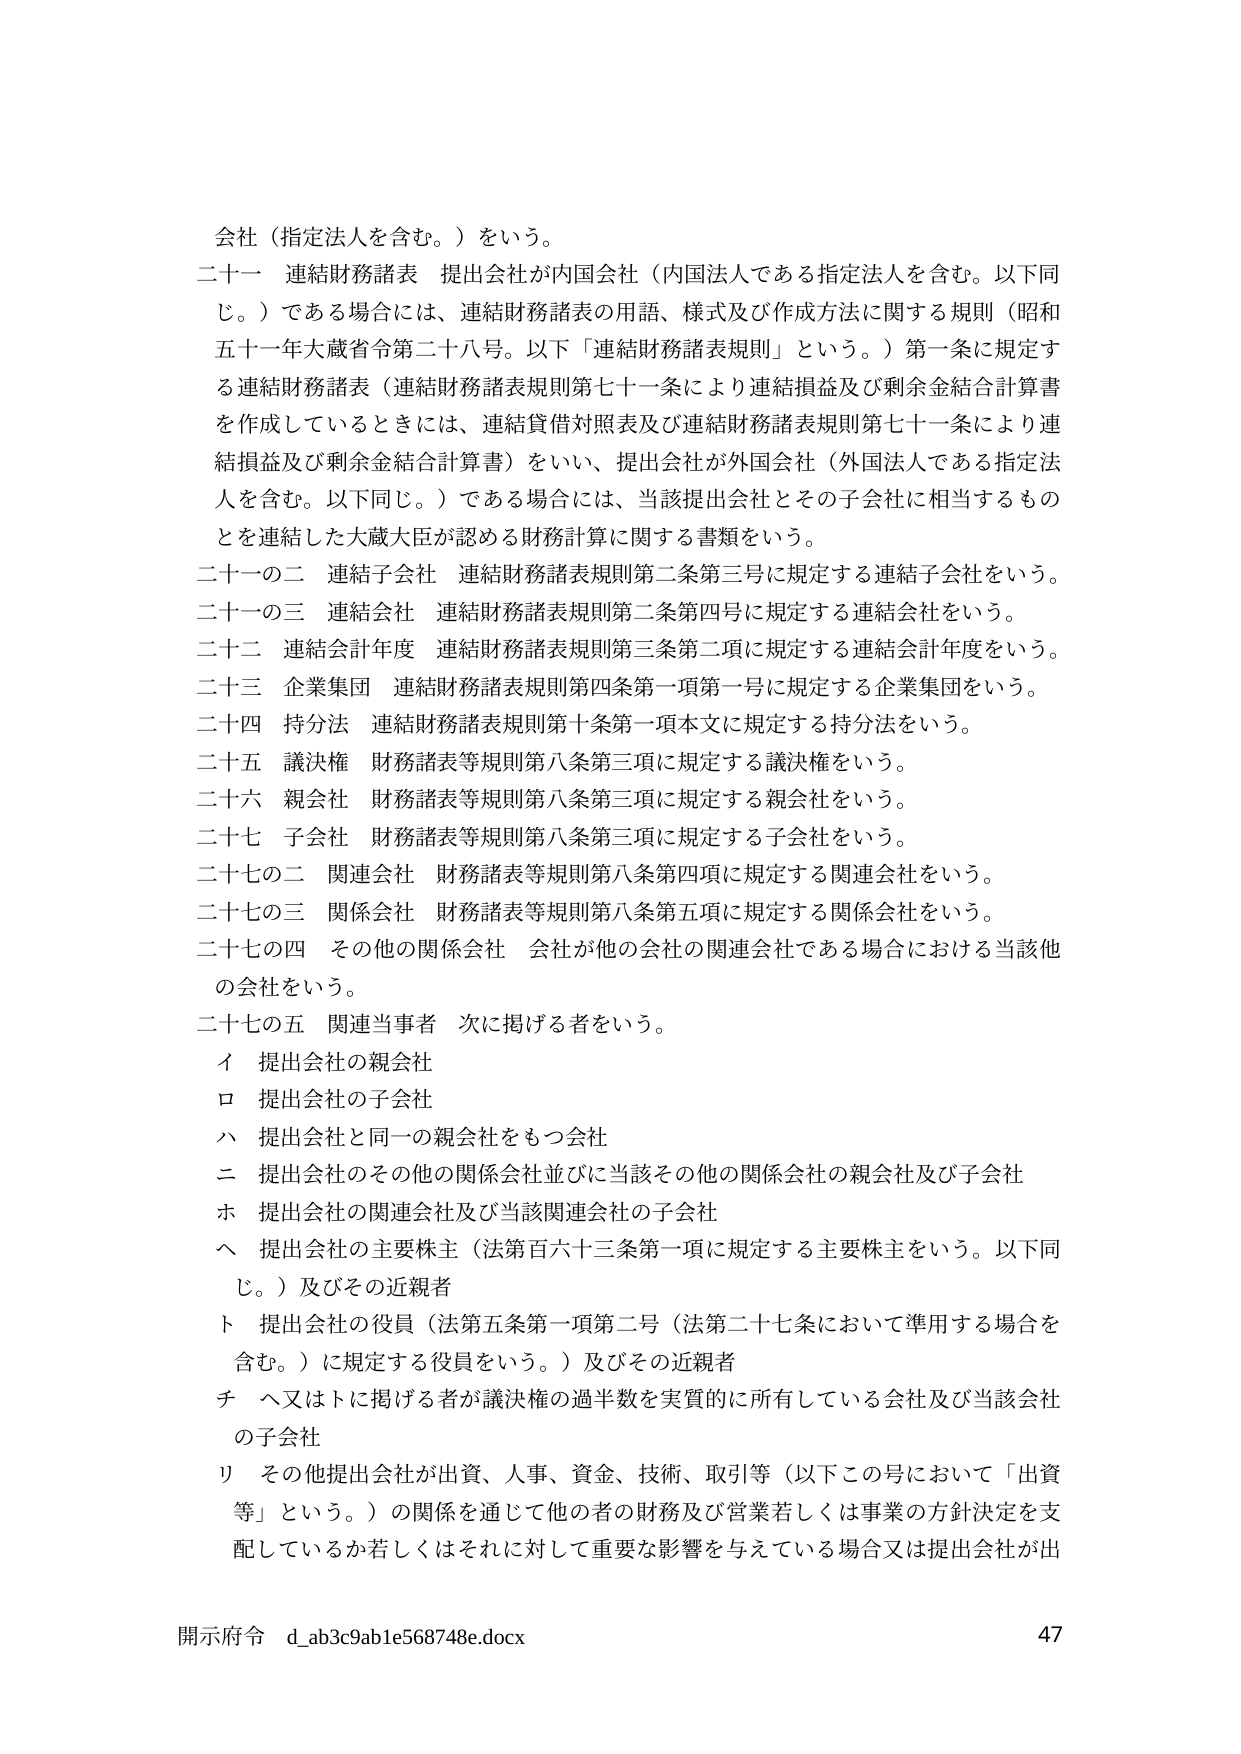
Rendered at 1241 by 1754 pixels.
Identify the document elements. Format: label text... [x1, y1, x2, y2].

text 二十四 持分法 連結財務諸表規則第十条第一項本文に規定する持分法をいう。 [196, 704, 1063, 742]
text ニ 提出会社のその他の関係会社並びに当該その他の関係会社の親会社及び子会社 [215, 1154, 1063, 1192]
text 二十七の二 関連会社 財務諸表等規則第八条第四項に規定する関連会社をいう。 [196, 854, 1063, 892]
text ハ 提出会社と同一の親会社をもつ会社 [215, 1117, 1063, 1154]
text 二十一の三 連結会社 連結財務諸表規則第二条第四号に規定する連結会社をいう。 [196, 592, 1063, 629]
text 二十一の二 連結子会社 連結財務諸表規則第二条第三号に規定する連結子会社をいう。 [196, 554, 1063, 592]
text ヘ 提出会社の主要株主（法第百六十三条第一項に規定する主要株主をいう。以下同じ。）及びその近親者 [215, 1229, 1063, 1304]
text 二十七 子会社 財務諸表等規則第八条第三項に規定する子会社をいう。 [196, 817, 1063, 854]
text チ ヘ又はトに掲げる者が議決権の過半数を実質的に所有している会社及び当該会社の子会社 [215, 1379, 1063, 1454]
text 二十七の三 関係会社 財務諸表等規則第八条第五項に規定する関係会社をいう。 [196, 892, 1063, 929]
text ト 提出会社の役員（法第五条第一項第二号（法第二十七条において準用する場合を含む。）に規定する役員をいう。）及びその近親者 [215, 1304, 1063, 1379]
text 二十一 連結財務諸表 提出会社が内国会社（内国法人である指定法人を含む。以下同じ。）である場合には、連結財務諸表の用語、様式及び作成方法に関する規則（昭和五十一年大蔵省令第二十八号。以下「連結財務諸表規則」という。）第一条に規定する連結財務諸表（連結財務諸表規則第七十一条により連結損益及び剰余金結合計算書を作成しているときには、連結貸借対照表及び連結財務諸表規則第七十一条により連結損益及び剰余金結合計算書）をいい、提出会社が外国会社（外国法人である指定法人を含む。以下同じ。）である場合には、当該提出会社とその子会社に相当するものとを連結した大蔵大臣が認める財務計算に関する書類をいう。 [196, 254, 1063, 554]
text ホ 提出会社の関連会社及び当該関連会社の子会社 [215, 1192, 1063, 1229]
text 二十七の四 その他の関係会社 会社が他の会社の関連会社である場合における当該他の会社をいう。 [196, 929, 1063, 1004]
text 二十五 議決権 財務諸表等規則第八条第三項に規定する議決権をいう。 [196, 742, 1063, 779]
text イ 提出会社の親会社 [215, 1042, 1063, 1079]
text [196, 217, 1063, 254]
text ロ 提出会社の子会社 [215, 1079, 1063, 1117]
text 二十二 連結会計年度 連結財務諸表規則第三条第二項に規定する連結会計年度をいう。 [196, 629, 1063, 667]
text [215, 1454, 1063, 1567]
text 二十六 親会社 財務諸表等規則第八条第三項に規定する親会社をいう。 [196, 779, 1063, 817]
text 二十三 企業集団 連結財務諸表規則第四条第一項第一号に規定する企業集団をいう。 [196, 667, 1063, 704]
text 二十七の五 関連当事者 次に掲げる者をいう。 [196, 1004, 1063, 1042]
